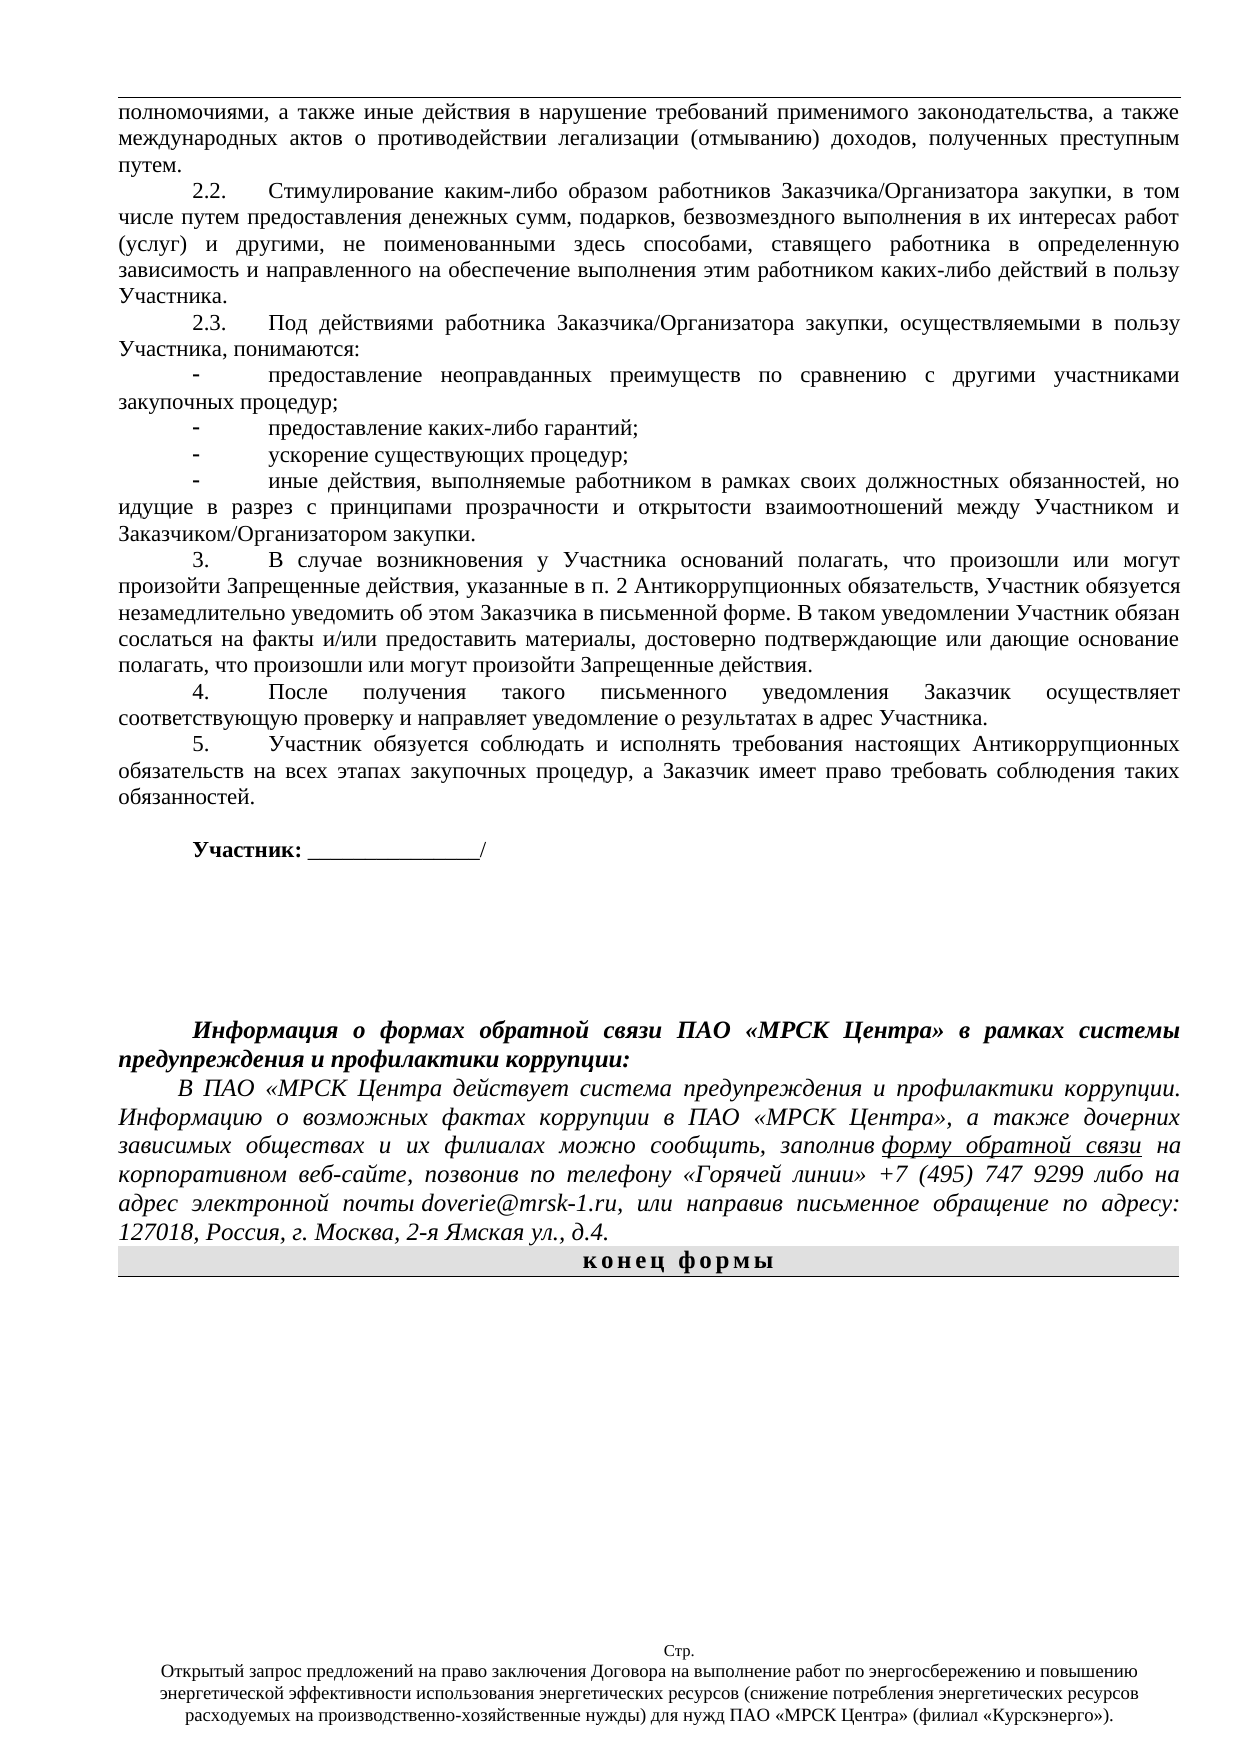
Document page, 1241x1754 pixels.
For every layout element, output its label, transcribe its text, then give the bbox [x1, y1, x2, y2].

list предоставление неоправданных преимуществ по сравнению с другими участниками закупочных процедур; [118, 362, 1181, 414]
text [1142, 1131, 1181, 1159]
text В ПАО «МРСК Центра действует система предупреждения и профилактики коррупции. Информацию о возможных фактах коррупции в ПАО «МРСК Центра», а также дочерних зависимых обществах и их филиалах можно сообщить, заполнив форму обратной связи на корпоративном веб-сайте, позвонив по телефону «Горячей линии» +7 (495) 747 9299 либо на адрес электронной почты doverie@mrsk-1.ru, или направив письменное обращение по адресу: 127018, Россия, г. Москва, 2-я Ямская ул., д.4. [118, 1073, 1181, 1102]
list Cтимулирование каким-либо образом работников Заказчика/Организатора закупки, в том числе путем предоставления денежных сумм, подарков, безвозмездного выполнения в их интересах работ (услуг) и другими, не поименованными здесь способами, ставящего работника в определенную зависимость и направленного на обеспечение выполнения этим работником каких-либо действий в пользу Участника. [118, 177, 1181, 309]
list Участник обязуется соблюдать и исполнять требования настоящих Антикоррупционных обязательств на всех этапах закупочных процедур, а Заказчик имеет право требовать соблюдения таких обязанностей. [118, 731, 1181, 809]
list В случае возникновения у Участника оснований полагать, что произошли или могут произойти Запрещенные действия, указанные в п. 2 Антикоррупционных обязательств, Участник обязуется незамедлительно уведомить об этом Заказчика в письменной форме. В таком уведомлении Участник обязан сослаться на факты и/или предоставить материалы, достоверно подтверждающие или дающие основание полагать, что произошли или могут произойти Запрещенные действия. [118, 546, 1181, 678]
list После получения такого письменного уведомления Заказчик осуществляет соответствующую проверку и направляет уведомление о результатах в адрес Участника. [118, 678, 1181, 731]
list Под действиями работника Заказчика/Организатора закупки, осуществляемыми в пользу Участника, понимаются: [118, 309, 1181, 362]
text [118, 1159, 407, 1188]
text В ПАО «МРСК Центра действует система предупреждения и профилактики коррупции. Информацию о возможных фактах коррупции в ПАО «МРСК Центра», а также дочерних зависимых обществах и их филиалах можно сообщить, заполнив форму обратной связи на корпоративном веб-сайте, позвонив по телефону «Горячей линии» +7 (495) 747 9299 либо на адрес электронной почты doverie@mrsk-1.ru, или направив письменное обращение по адресу: 127018, Россия, г. Москва, 2-я Ямская ул., д.4. [415, 1188, 1181, 1246]
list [118, 98, 1181, 177]
text Участник: _______________/ [118, 836, 1181, 862]
text конец формы [118, 1246, 1179, 1276]
text Информация о формах обратной связи ПАО «МРСК Центра» в рамках системы предупреждения и профилактики коррупции: [118, 1016, 1181, 1073]
list ускорение существующих процедур; [118, 441, 1181, 467]
list предоставление каких-либо гарантий; [118, 414, 1181, 441]
list иные действия, выполняемые работником в рамках своих должностных обязанностей, но идущие в разрез с принципами прозрачности и открытости взаимоотношений между Участником и Заказчиком/Организатором закупки. [118, 467, 1181, 546]
